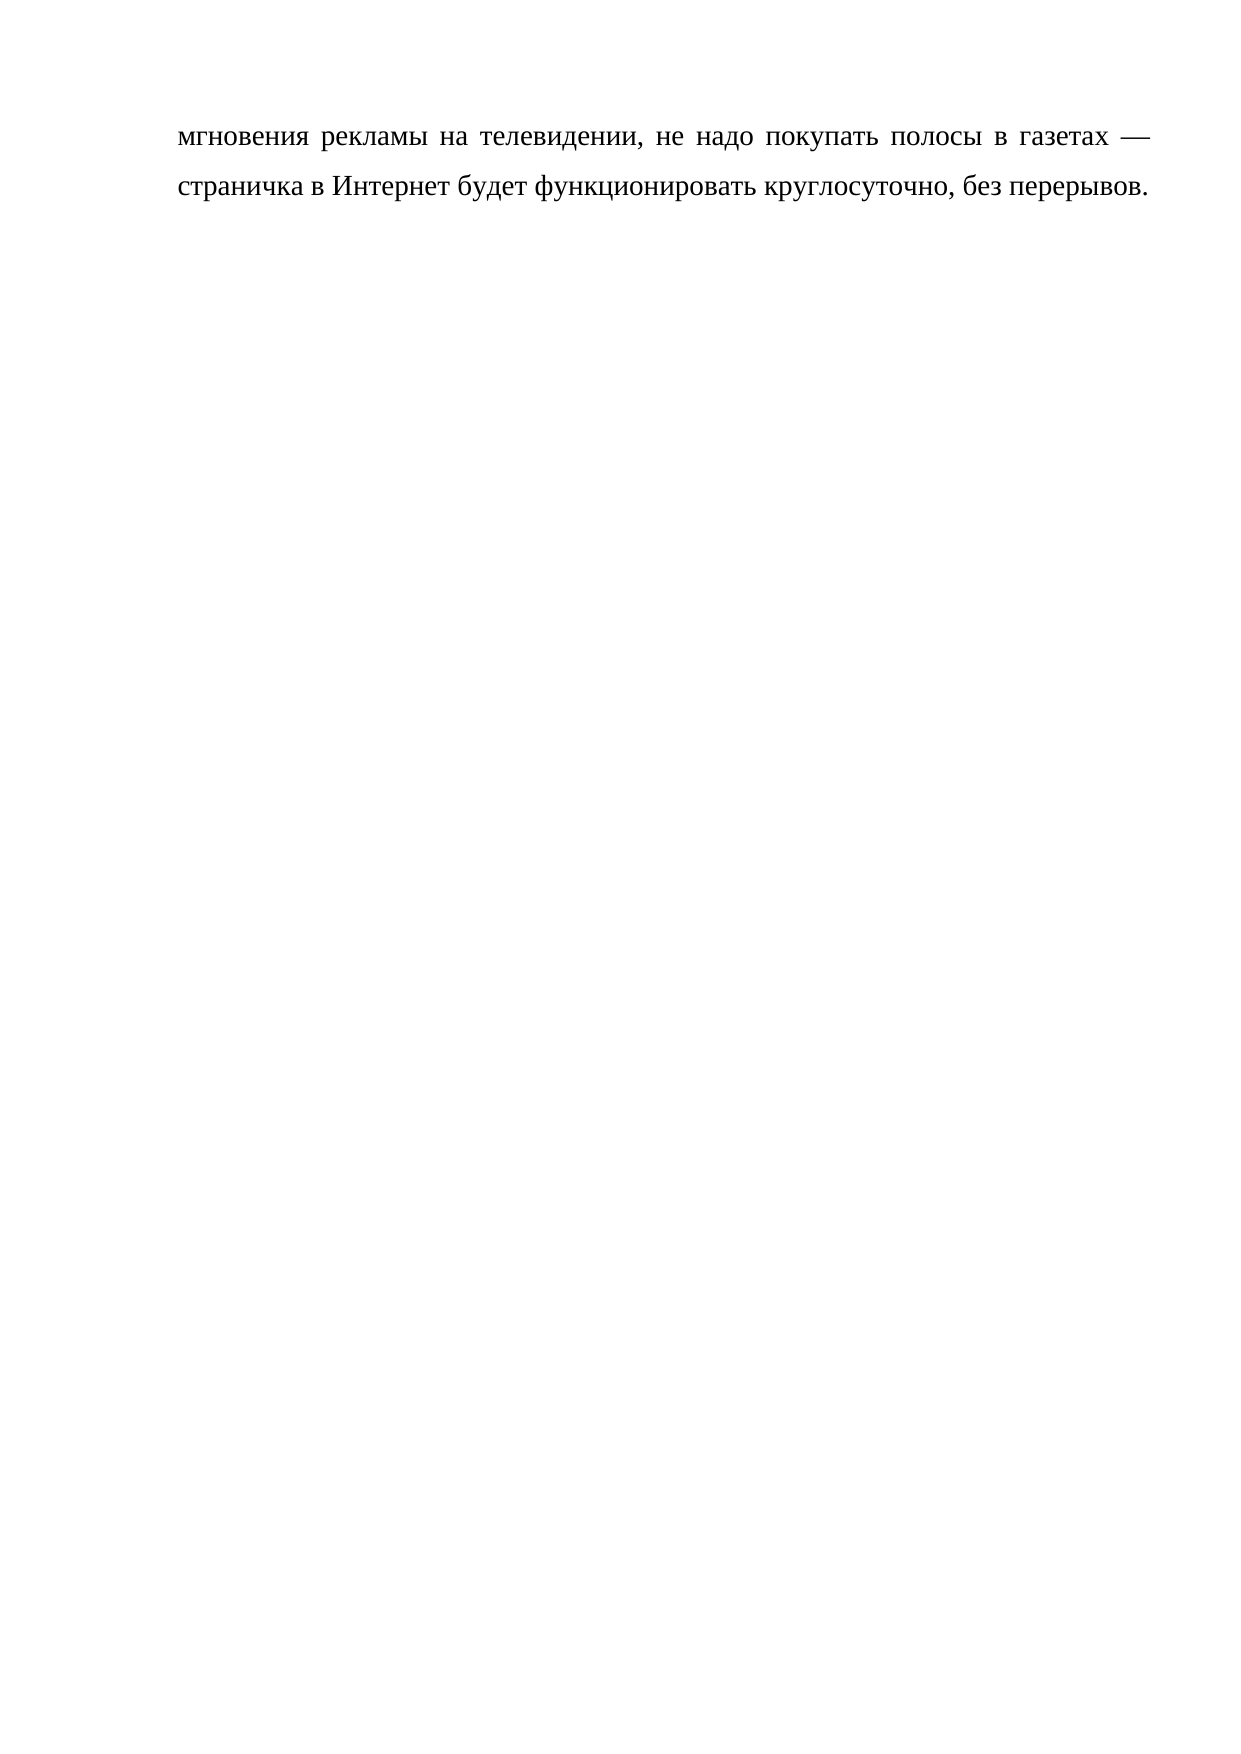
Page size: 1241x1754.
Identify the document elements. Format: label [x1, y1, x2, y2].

text [177, 118, 1152, 202]
